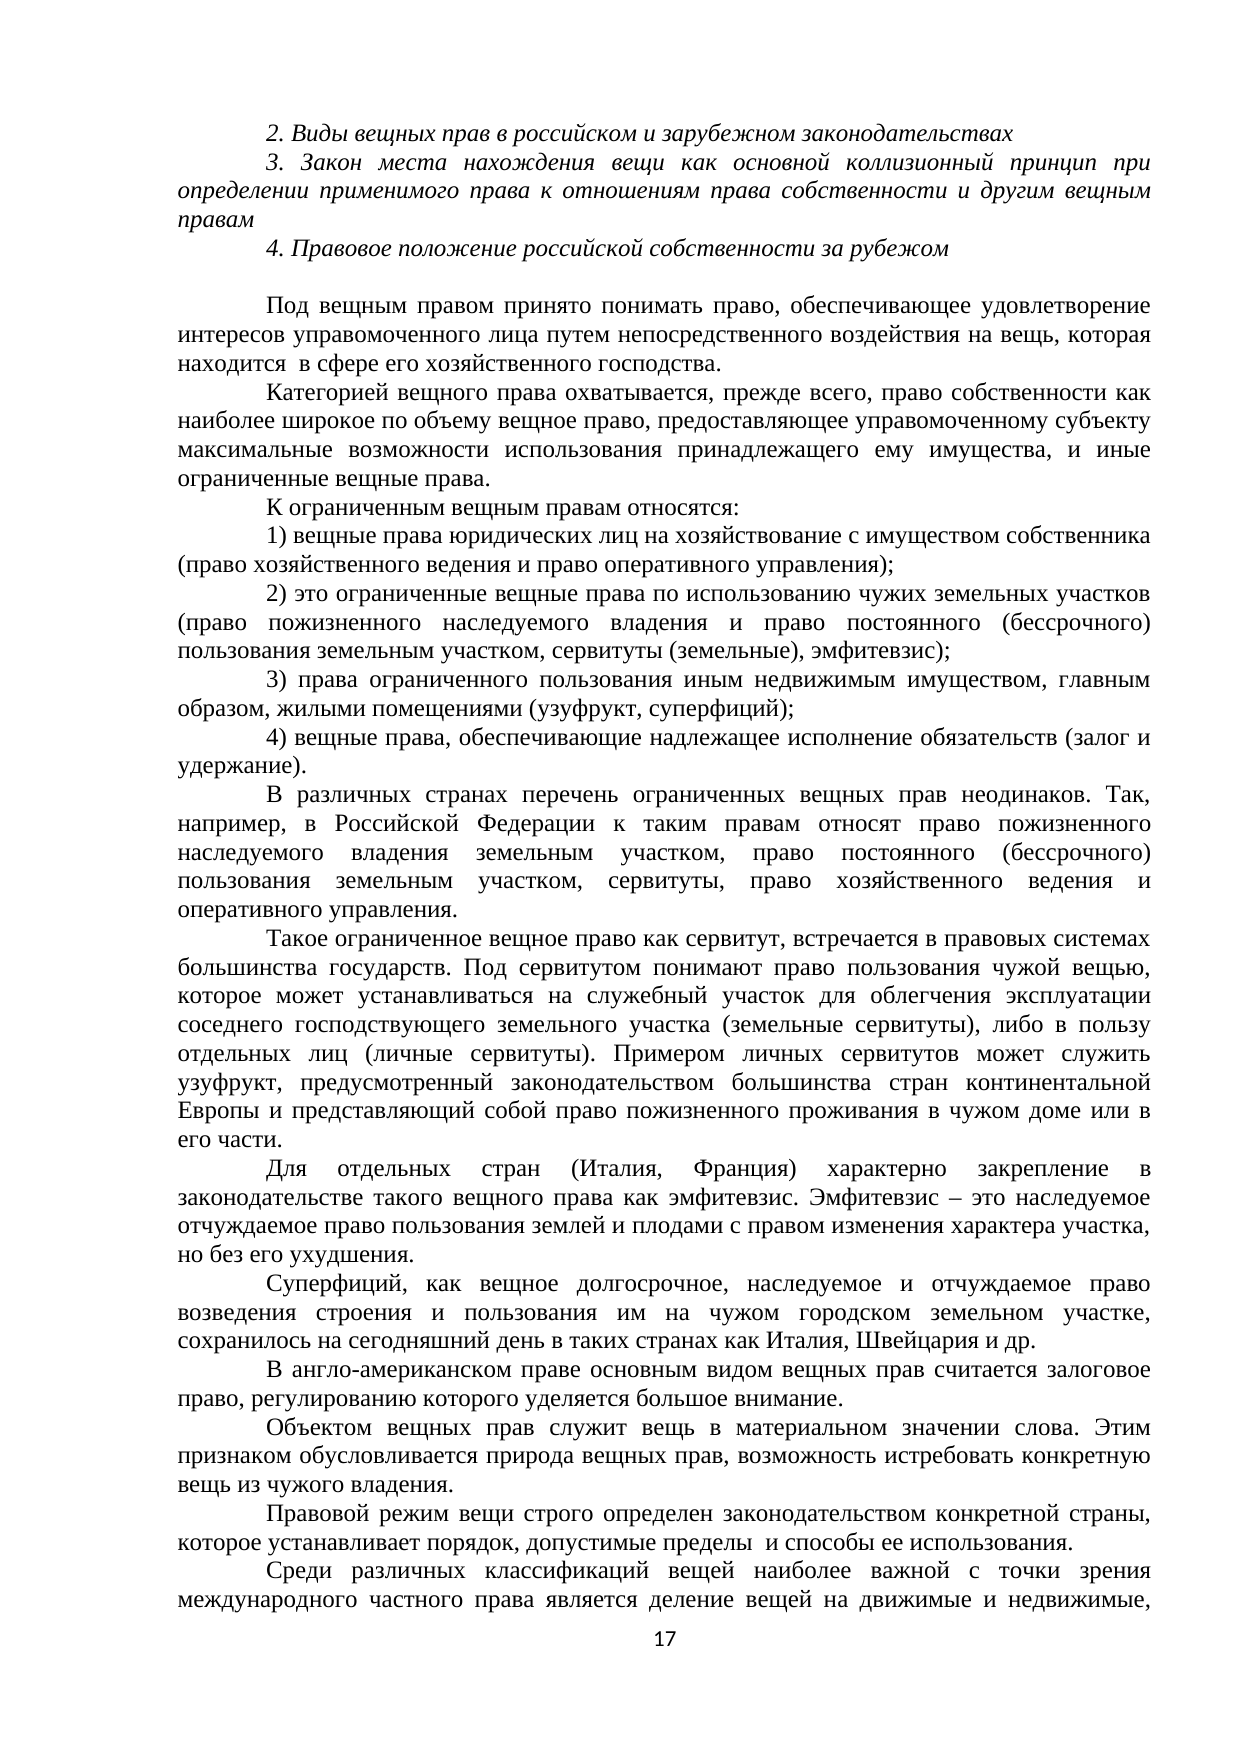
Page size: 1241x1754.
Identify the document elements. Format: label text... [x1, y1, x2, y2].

text К ограниченным вещным правам относятся: [177, 492, 1152, 521]
text Правовой режим вещи строго определен законодательством конкретной страны, которое устанавливает порядок, допустимые пределы и способы ее использования. [177, 1498, 1152, 1556]
text Под вещным правом принято понимать право, обеспечивающее удовлетворение интересов управомоченного лица путем непосредственного воздействия на вещь, которая находится в сфере его хозяйственного господства. [177, 291, 1152, 377]
text 2. Виды вещных прав в российском и зарубежном законодательствах [177, 118, 1152, 147]
text Такое ограниченное вещное право как сервитут, встречается в правовых системах большинства государств. Под сервитутом понимают право пользования чужой вещью, которое может устанавливаться на служебный участок для облегчения эксплуатации соседнего господствующего земельного участка (земельные сервитуты), либо в пользу отдельных лиц (личные сервитуты). Примером личных сервитутов может служить узуфрукт, предусмотренный законодательством большинства стран континентальной Европы и представляющий собой право пожизненного проживания в чужом доме или в его части. [177, 923, 1152, 1153]
text 4. Правовое положение российской собственности за рубежом [177, 233, 1152, 262]
text В англо-американском праве основным видом вещных прав считается залоговое право, регулированию которого уделяется большое внимание. [177, 1354, 1152, 1412]
text 2) это ограниченные вещные права по использованию чужих земельных участков (право пожизненного наследуемого владения и право постоянного (бессрочного) пользования земельным участком, сервитуты (земельные), эмфитевзис); [177, 578, 1152, 664]
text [177, 1556, 1152, 1613]
text В различных странах перечень ограниченных вещных прав неодинаков. Так, например, в Российской Федерации к таким правам относят право пожизненного наследуемого владения земельным участком, право постоянного (бессрочного) пользования земельным участком, сервитуты, право хозяйственного ведения и оперативного управления. [177, 779, 1152, 923]
text Для отдельных стран (Италия, Франция) характерно закрепление в законодательстве такого вещного права как эмфитевзис. Эмфитевзис – это наследуемое отчуждаемое право пользования землей и плодами с правом изменения характера участка, но без его ухудшения. [177, 1153, 1152, 1268]
text 3) права ограниченного пользования иным недвижимым имуществом, главным образом, жилыми помещениями (узуфрукт, суперфиций); [177, 664, 1152, 722]
text Категорией вещного права охватывается, прежде всего, право собственности как наиболее широкое по объему вещное право, предоставляющее управомоченному субъекту максимальные возможности использования принадлежащего ему имущества, и иные ограниченные вещные права. [177, 377, 1152, 492]
text Суперфиций, как вещное долгосрочное, наследуемое и отчуждаемое право возведения строения и пользования им на чужом городском земельном участке, сохранилось на сегодняшний день в таких странах как Италия, Швейцария и др. [177, 1268, 1152, 1354]
text 1) вещные права юридических лиц на хозяйствование с имуществом собственника (право хозяйственного ведения и право оперативного управления); [177, 521, 1152, 578]
text Объектом вещных прав служит вещь в материальном значении слова. Этим признаком обусловливается природа вещных прав, возможность истребовать конкретную вещь из чужого владения. [177, 1412, 1152, 1498]
text 3. Закон места нахождения вещи как основной коллизионный принцип при определении применимого права к отношениям права собственности и другим вещным правам [177, 147, 1152, 233]
text 4) вещные права, обеспечивающие надлежащее исполнение обязательств (залог и удержание). [177, 722, 1152, 779]
